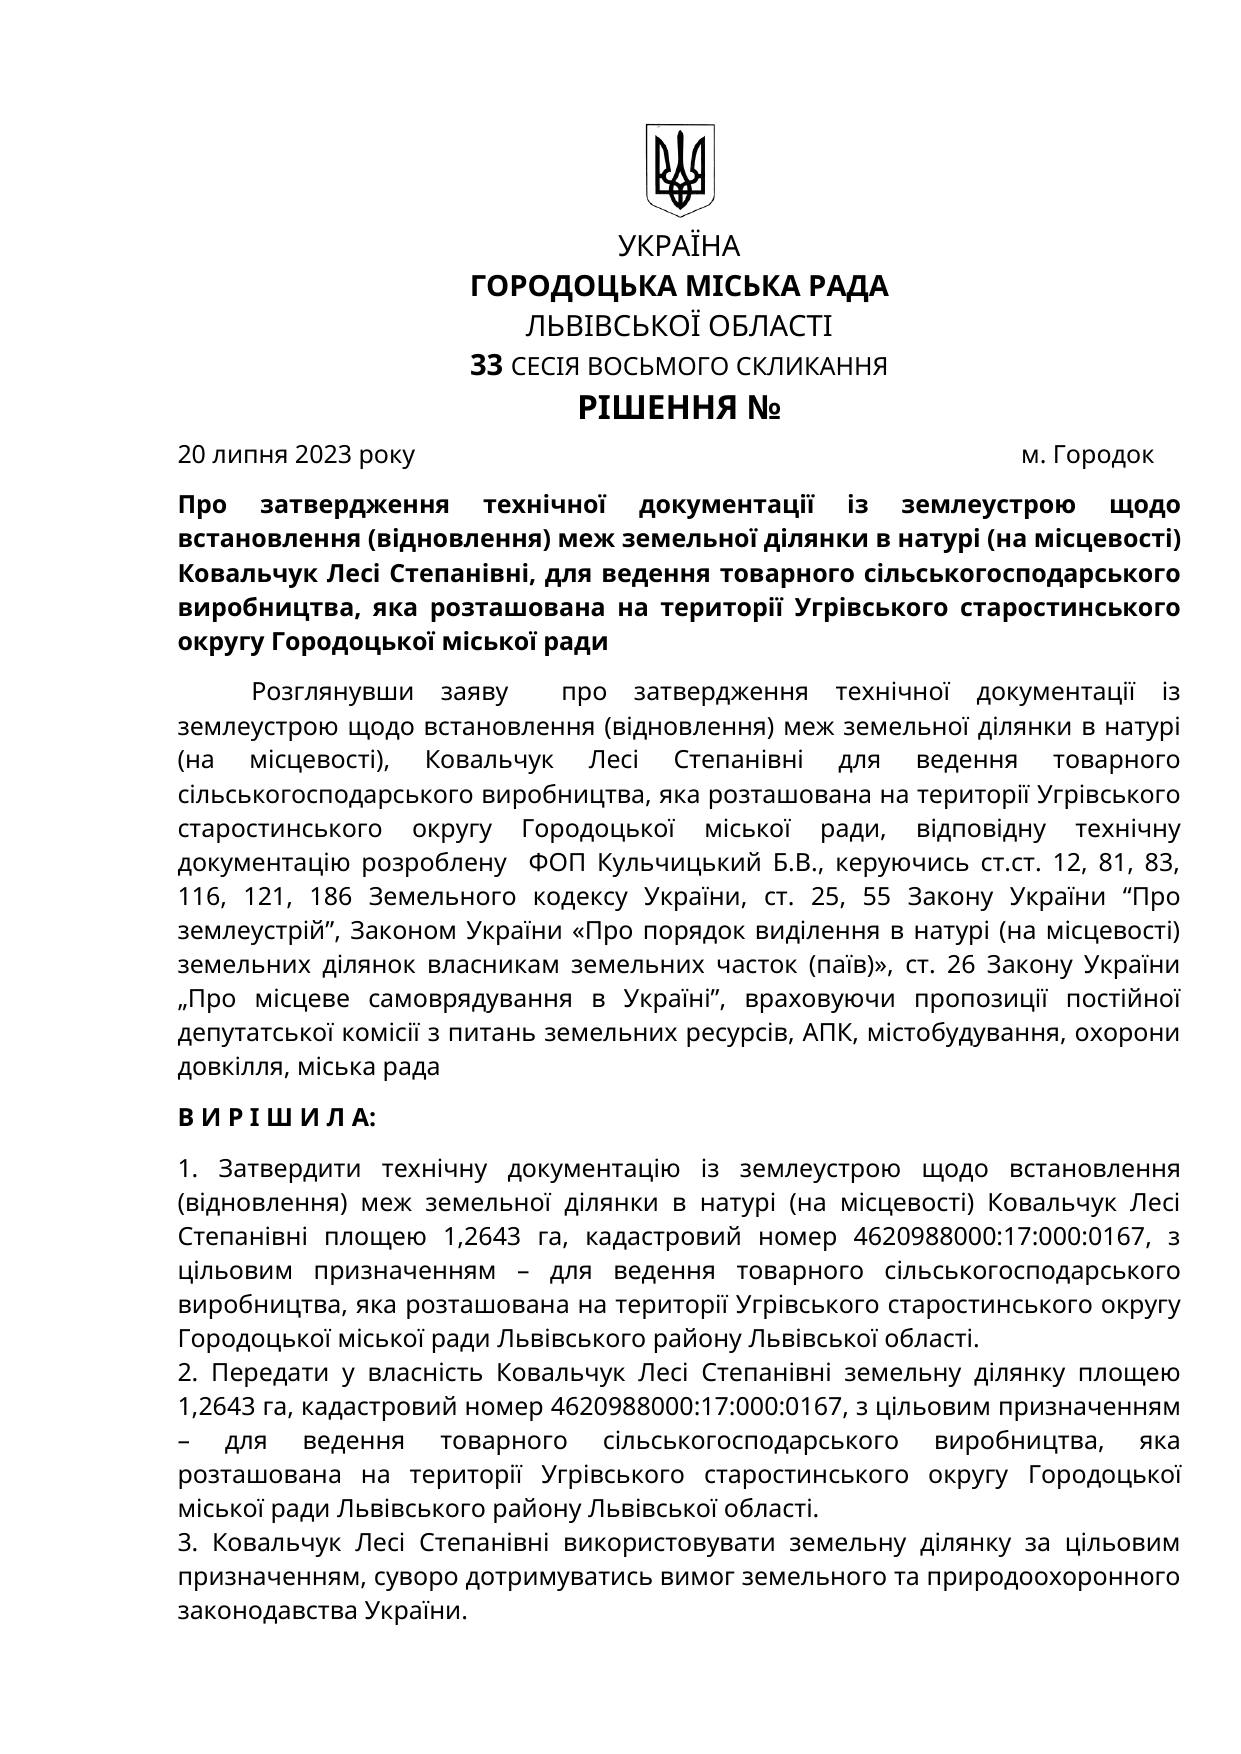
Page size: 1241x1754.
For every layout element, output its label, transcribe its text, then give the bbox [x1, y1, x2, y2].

text 2. Передати у власність Ковальчук Лесі Степанівні земельну ділянку площею 1,2643 га, кадастровий номер 4620988000:17:000:0167, з цільовим призначенням – для ведення товарного сільськогосподарського виробництва, яка розташована на території Угрівського старостинського округу Городоцької міської ради Львівського району Львівської області. [177, 1354, 1182, 1525]
text Розглянувши заяву про затвердження технічної документації із землеустрою щодо встановлення (відновлення) меж земельної ділянки в натурі (на місцевості), Ковальчук Лесі Степанівні для ведення товарного сільськогосподарського виробництва, яка розташована на території Угрівського старостинського округу Городоцької міської ради, відповідну технічну документацію розроблену ФОП Кульчицький Б.В., керуючись ст.ст. 12, 81, 83, 116, 121, 186 Земельного кодексу України, ст. 25, 55 Закону України “Про землеустрій”, Законом України «Про порядок виділення в натурі (на місцевості) земельних ділянок власникам земельних часток (паїв)», ст. 26 Закону України „Про місцеве самоврядування в Україні”, враховуючи пропозиції постійної депутатської комісії з питань земельних ресурсів, АПК, містобудування, охорони довкілля, міська рада [177, 674, 1182, 1083]
text 1. Затвердити технічну документацію із землеустрою щодо встановлення (відновлення) меж земельної ділянки в натурі (на місцевості) Ковальчук Лесі Степанівні площею 1,2643 га, кадастровий номер 4620988000:17:000:0167, з цільовим призначенням – для ведення товарного сільськогосподарського виробництва, яка розташована на території Угрівського старостинського округу Городоцької міської ради Львівського району Львівської області. [177, 1150, 1182, 1354]
text 33 сесія восьмого скликання [177, 344, 1181, 384]
text РІШЕННЯ № [177, 384, 1181, 429]
text 20 липня 2023 року м. Городок [177, 436, 1181, 470]
text Про затвердження технічної документації із землеустрою щодо встановлення (відновлення) меж земельної ділянки в натурі (на місцевості) Ковальчук Лесі Степанівні, для ведення товарного сільськогосподарського виробництва, яка розташована на території Угрівського старостинського округу Городоцької міської ради [177, 487, 1182, 657]
picture [633, 118, 726, 222]
text В И Р І Ш И Л А: [177, 1099, 1182, 1133]
text 3. Ковальчук Лесі Степанівні використовувати земельну ділянку за цільовим призначенням, суворо дотримуватись вимог земельного та природоохоронного законодавства України. [177, 1525, 1182, 1627]
text УКРАЇНА [177, 225, 1181, 265]
text ГОРОДОЦЬКА МІСЬКА РАДА [177, 265, 1181, 305]
text ЛЬВІВСЬКОЇ ОБЛАСТІ [177, 305, 1181, 344]
